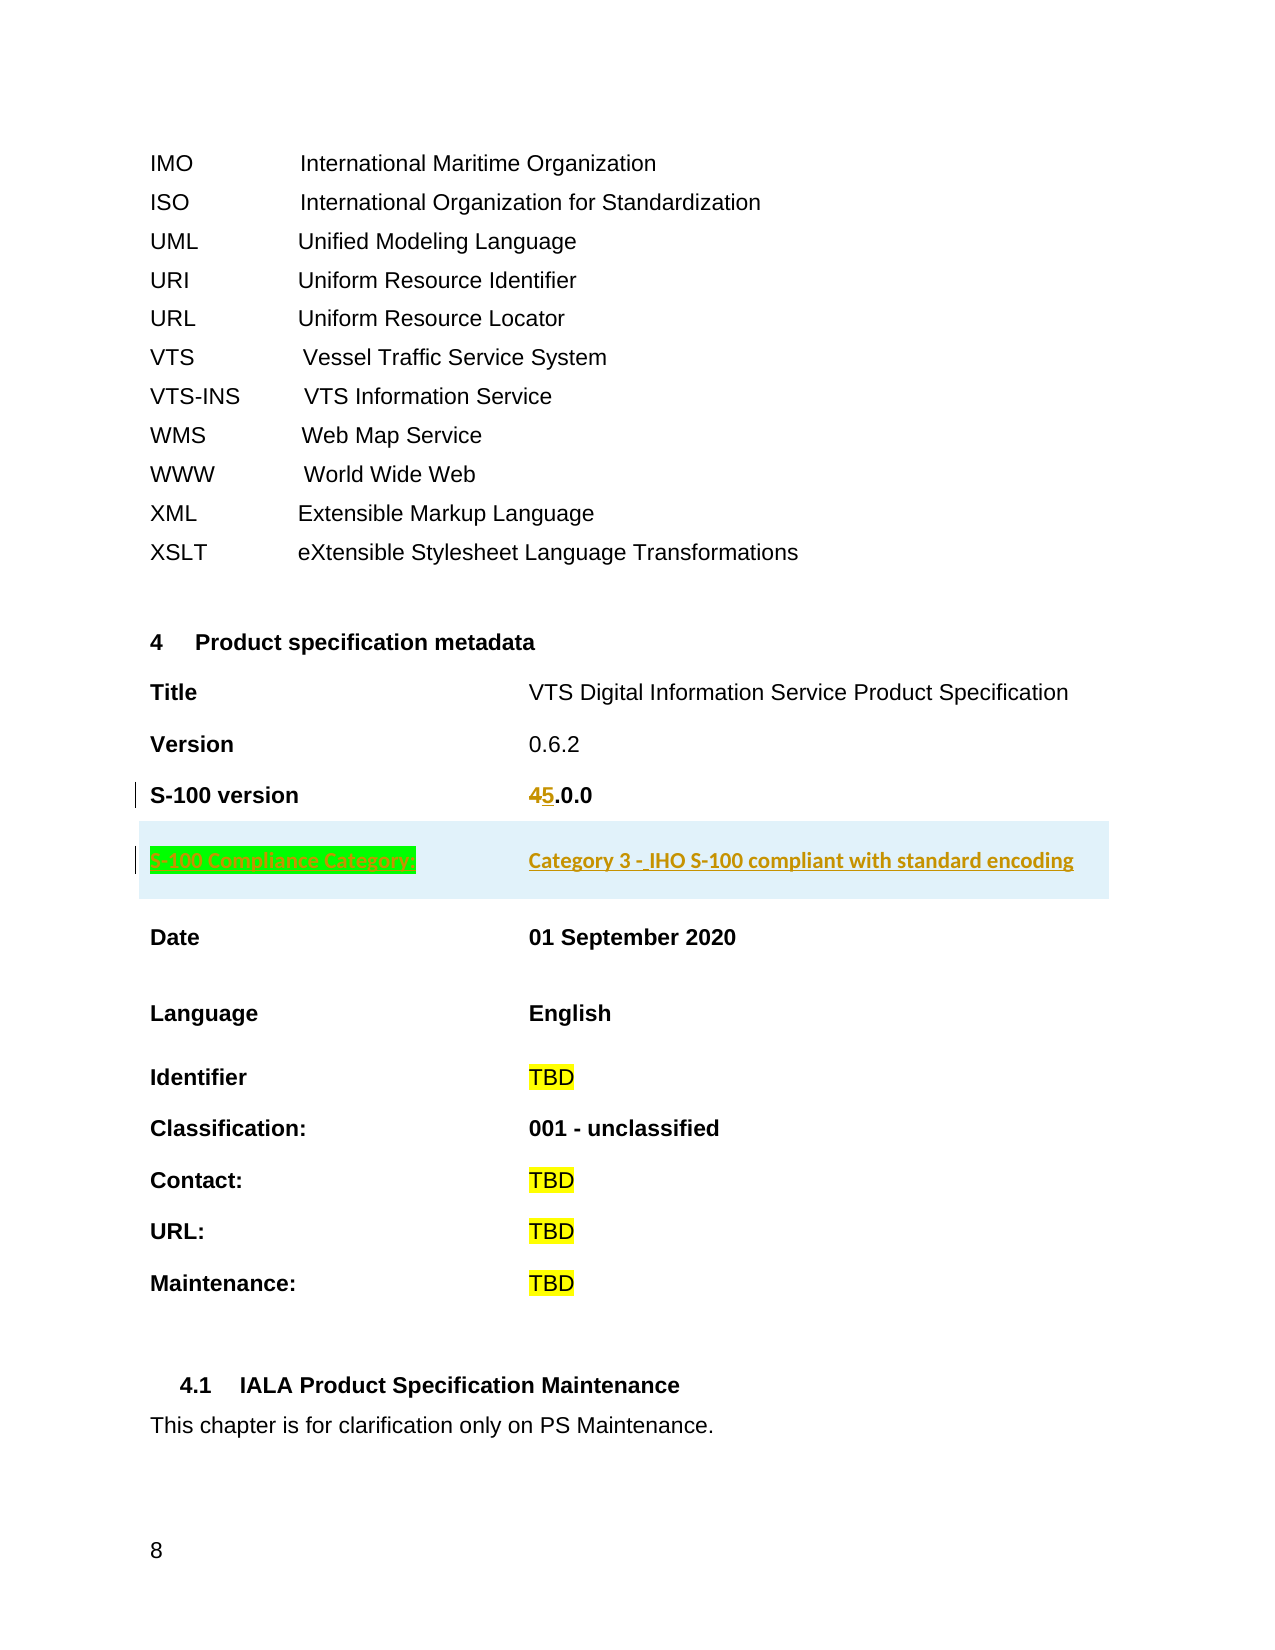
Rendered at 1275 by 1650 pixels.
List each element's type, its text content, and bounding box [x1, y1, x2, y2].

table_cell TBD [518, 1052, 1109, 1103]
text ISO International Organization for Standardization [150, 189, 1125, 215]
text URL Uniform Resource Locator [150, 305, 1125, 332]
text VTS Vessel Traffic Service System [150, 344, 1125, 371]
subtitle Product specification metadata [150, 629, 1125, 655]
table_cell Date [139, 899, 517, 975]
table_cell TBD [518, 1257, 1109, 1308]
text VTS-INS VTS Information Service [150, 383, 1125, 409]
text XSLT eXtensible Stylesheet Language Transformations [150, 538, 1125, 565]
text IMO International Maritime Organization [150, 150, 1125, 176]
table_cell Version [139, 718, 517, 769]
table_cell .0.0 [518, 770, 1109, 821]
table_header VTS Digital Information Service Product Specification [518, 667, 1109, 718]
table_cell English [518, 975, 1109, 1052]
text XML Extensible Markup Language [150, 500, 1125, 526]
table_cell Classification: [139, 1103, 517, 1154]
table_cell Maintenance: [139, 1257, 517, 1308]
table_cell Language [139, 975, 517, 1052]
text URI Uniform Resource Identifier [150, 267, 1125, 293]
table_cell 0.6.2 [518, 718, 1109, 769]
table_cell TBD [518, 1154, 1109, 1206]
table_cell S-100 version [139, 770, 517, 821]
table_cell Contact: [139, 1154, 517, 1206]
table_cell 001 - unclassified [518, 1103, 1109, 1154]
text WMS Web Map Service [150, 422, 1125, 448]
table_cell 01 September 2020 [518, 899, 1109, 975]
text This chapter is for clarification only on PS Maintenance. [150, 1412, 1125, 1439]
table_cell TBD [518, 1206, 1109, 1257]
table_cell Identifier [139, 1052, 517, 1103]
text UML Unified Modeling Language [150, 228, 1125, 254]
table_header Title [139, 667, 517, 718]
subtitle IALA Product Specification Maintenance [179, 1372, 1125, 1398]
table_cell URL: [139, 1206, 517, 1257]
text WWW World Wide Web [150, 461, 1125, 487]
